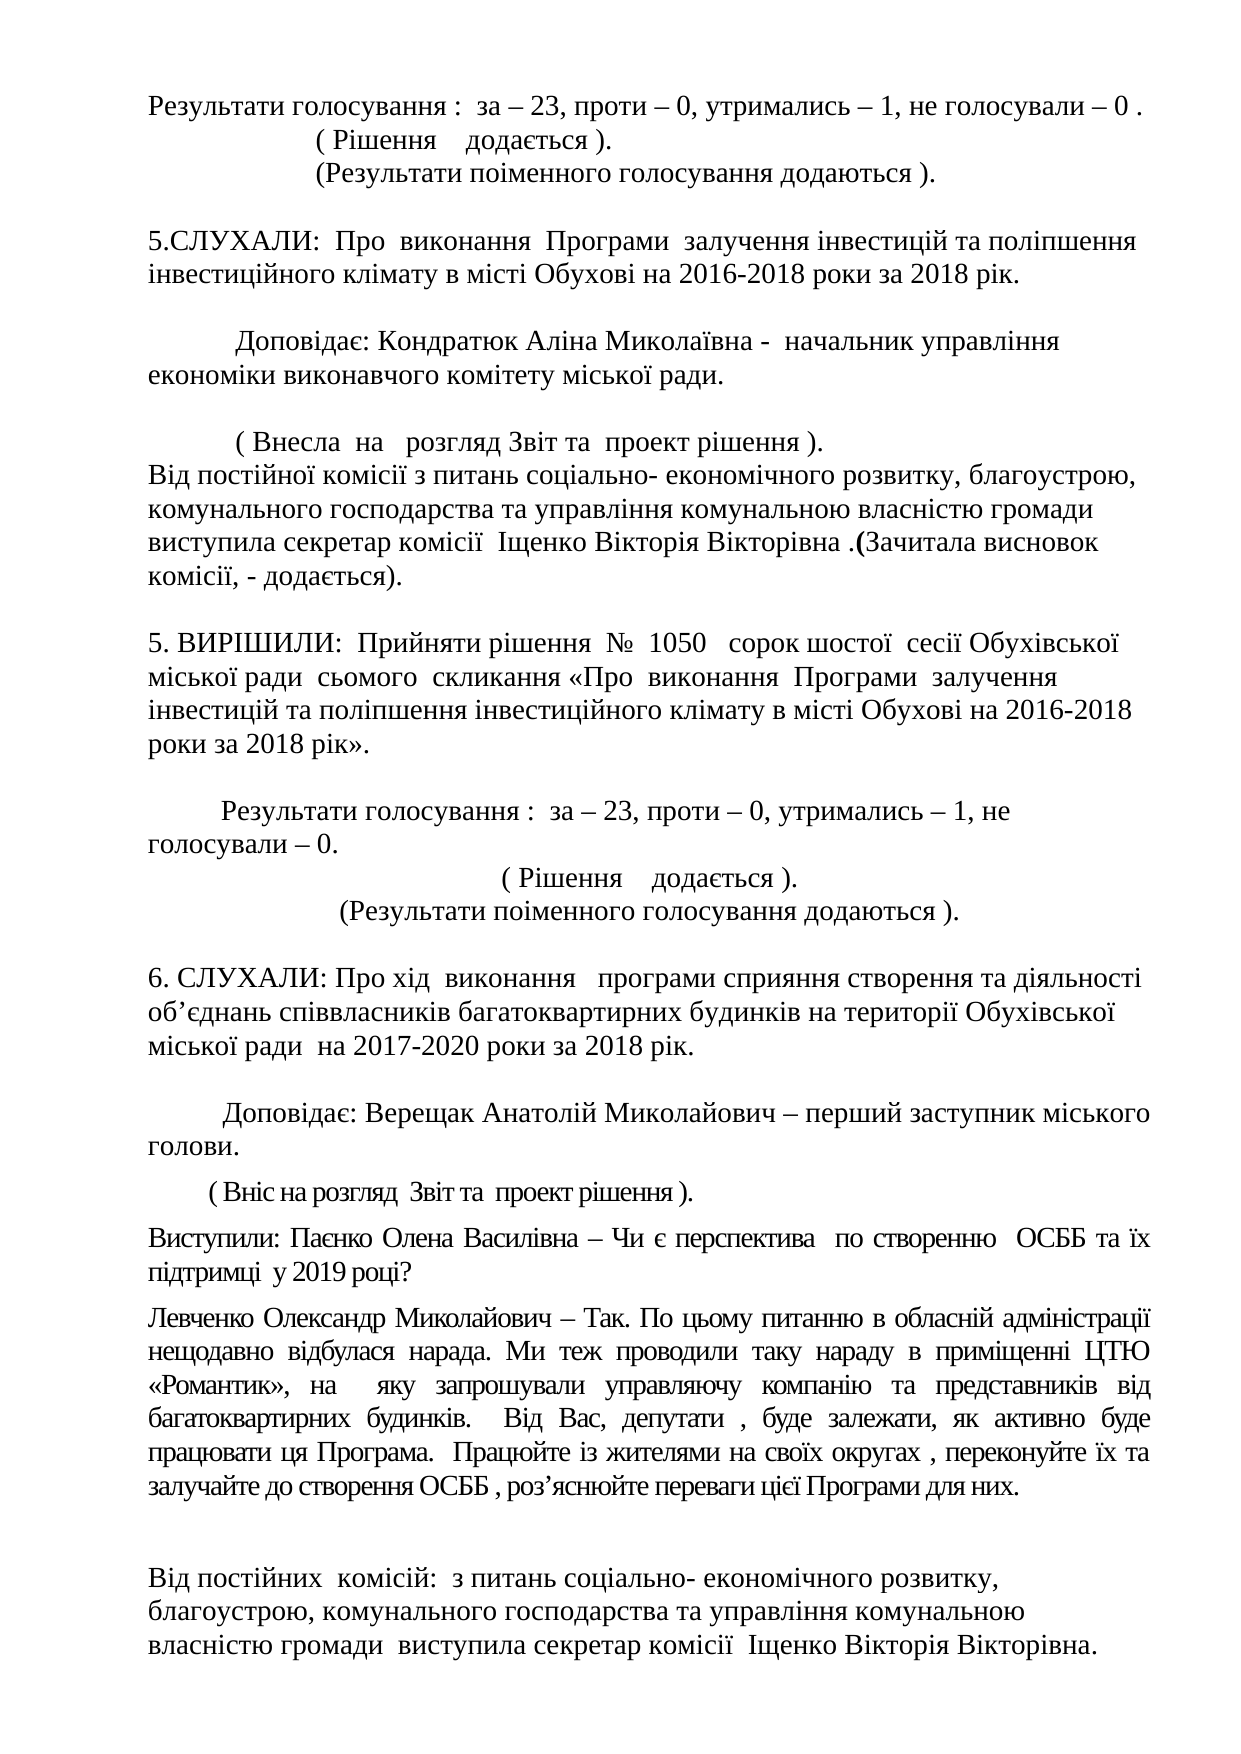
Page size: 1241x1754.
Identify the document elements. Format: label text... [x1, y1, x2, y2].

text ( Внесла на розгляд Звіт та проект рішення ). [148, 424, 1152, 457]
subtitle ( Рішення додається ). [148, 860, 1152, 893]
subtitle (Результати поіменного голосування додаються ). [148, 893, 1152, 927]
text ( Вніс на розгляд Звіт та проект рішення ). [148, 1174, 1152, 1208]
subtitle (Результати поіменного голосування додаються ). [148, 156, 1152, 189]
text 6. СЛУХАЛИ: Про хід виконання програми сприяння створення та діяльності об’єднань співвласників багатоквартирних будинків на території Обухівської міської ради на 2017-2020 роки за 2018 рік. [148, 961, 1152, 1061]
text Левченко Олександр Миколайович – Так. По цьому питанню в обласній адміністрації нещодавно відбулася нарада. Ми теж проводили таку нараду в приміщенні ЦТЮ «Романтик», на яку запрошували управляючу компанію та представників від багатоквартирних будинків. Від Вас, депутати , буде залежати, як активно буде працювати ця Програма. Працюйте із жителями на своїх округах , переконуйте їх та залучайте до створення ОСББ , роз’яснюйте переваги цієї Програми для них. [148, 1300, 1152, 1501]
subtitle Результати голосування : за – 23, проти – 0, утримались – 1, не голосували – 0. [148, 793, 1152, 860]
text 5.СЛУХАЛИ: Про виконання Програми залучення інвестицій та поліпшення інвестиційного клімату в місті Обухові на 2016-2018 роки за 2018 рік. [148, 223, 1152, 290]
subtitle Результати голосування : за – 23, проти – 0, утримались – 1, не голосували – 0 . [148, 88, 1152, 122]
subtitle ( Рішення додається ). [148, 122, 1152, 156]
text 5. ВИРІШИЛИ: Прийняти рішення № 1050 сорок шостої сесії Обухівської міської ради сьомого скликання «Про виконання Програми залучення інвестицій та поліпшення інвестиційного клімату в місті Обухові на 2016-2018 роки за 2018 рік». [148, 625, 1152, 759]
text Доповідає: Кондратюк Аліна Миколаївна - начальник управління економіки виконавчого комітету міської ради. [148, 323, 1152, 390]
text Виступили: Паєнко Олена Василівна – Чи є перспектива по створенню ОСББ та їх підтримці у 2019 році? [148, 1220, 1152, 1287]
text Доповідає: Верещак Анатолій Миколайович – перший заступник міського голови. [148, 1095, 1152, 1162]
